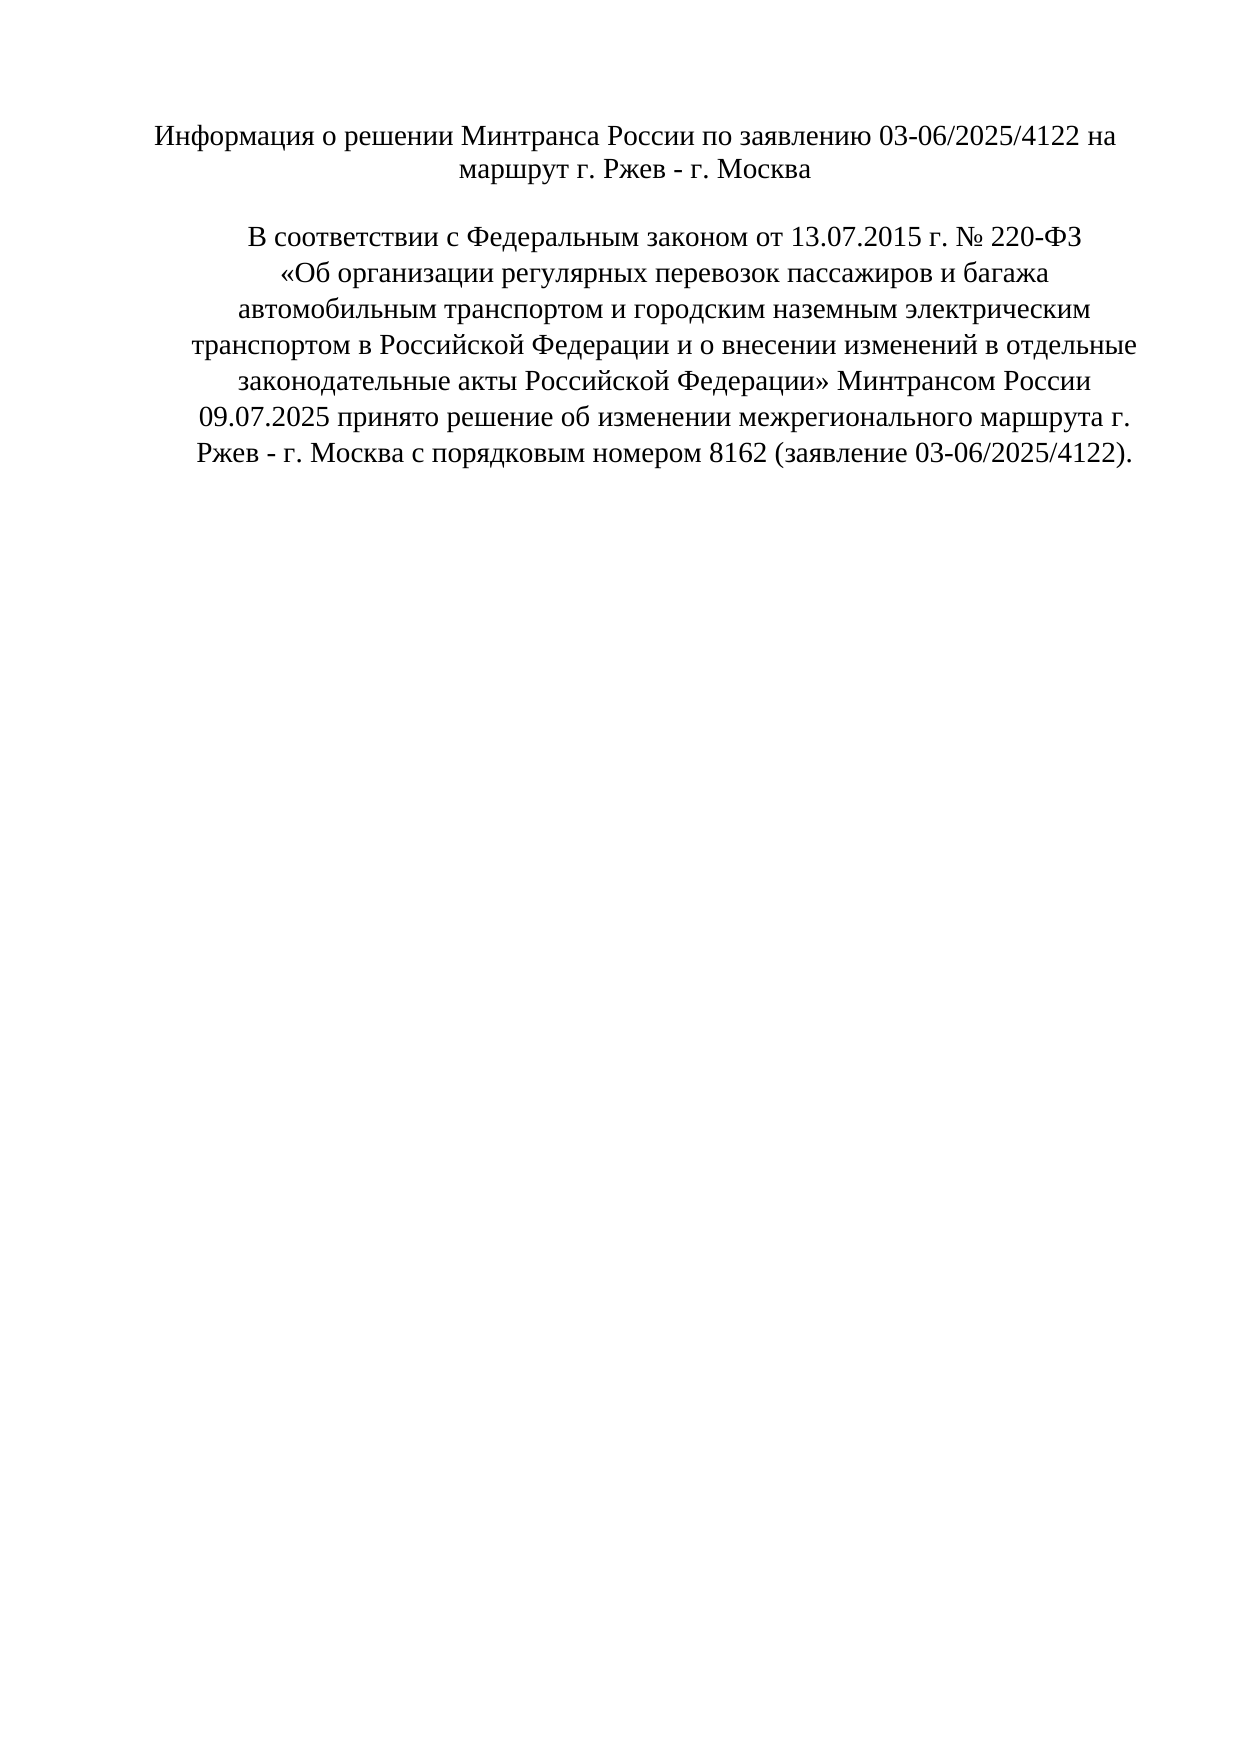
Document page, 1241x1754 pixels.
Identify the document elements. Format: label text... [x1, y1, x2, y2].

text Информация о решении Минтранса России по заявлению 03-06/2025/4122 на маршрут г. Ржев - г. Москва [118, 118, 1152, 185]
text В соответствии с Федеральным законом от 13.07.2015 г. № 220-ФЗ «Об организации регулярных перевозок пассажиров и багажа автомобильным транспортом и городским наземным электрическим транспортом в Российской Федерации и о внесении изменений в отдельные законодательные акты Российской Федерации» Минтрансом России 09.07.2025 принято решение об изменении межрегионального маршрута г. Ржев - г. Москва с порядковым номером 8162 (заявление 03-06/2025/4122). [177, 219, 1152, 469]
